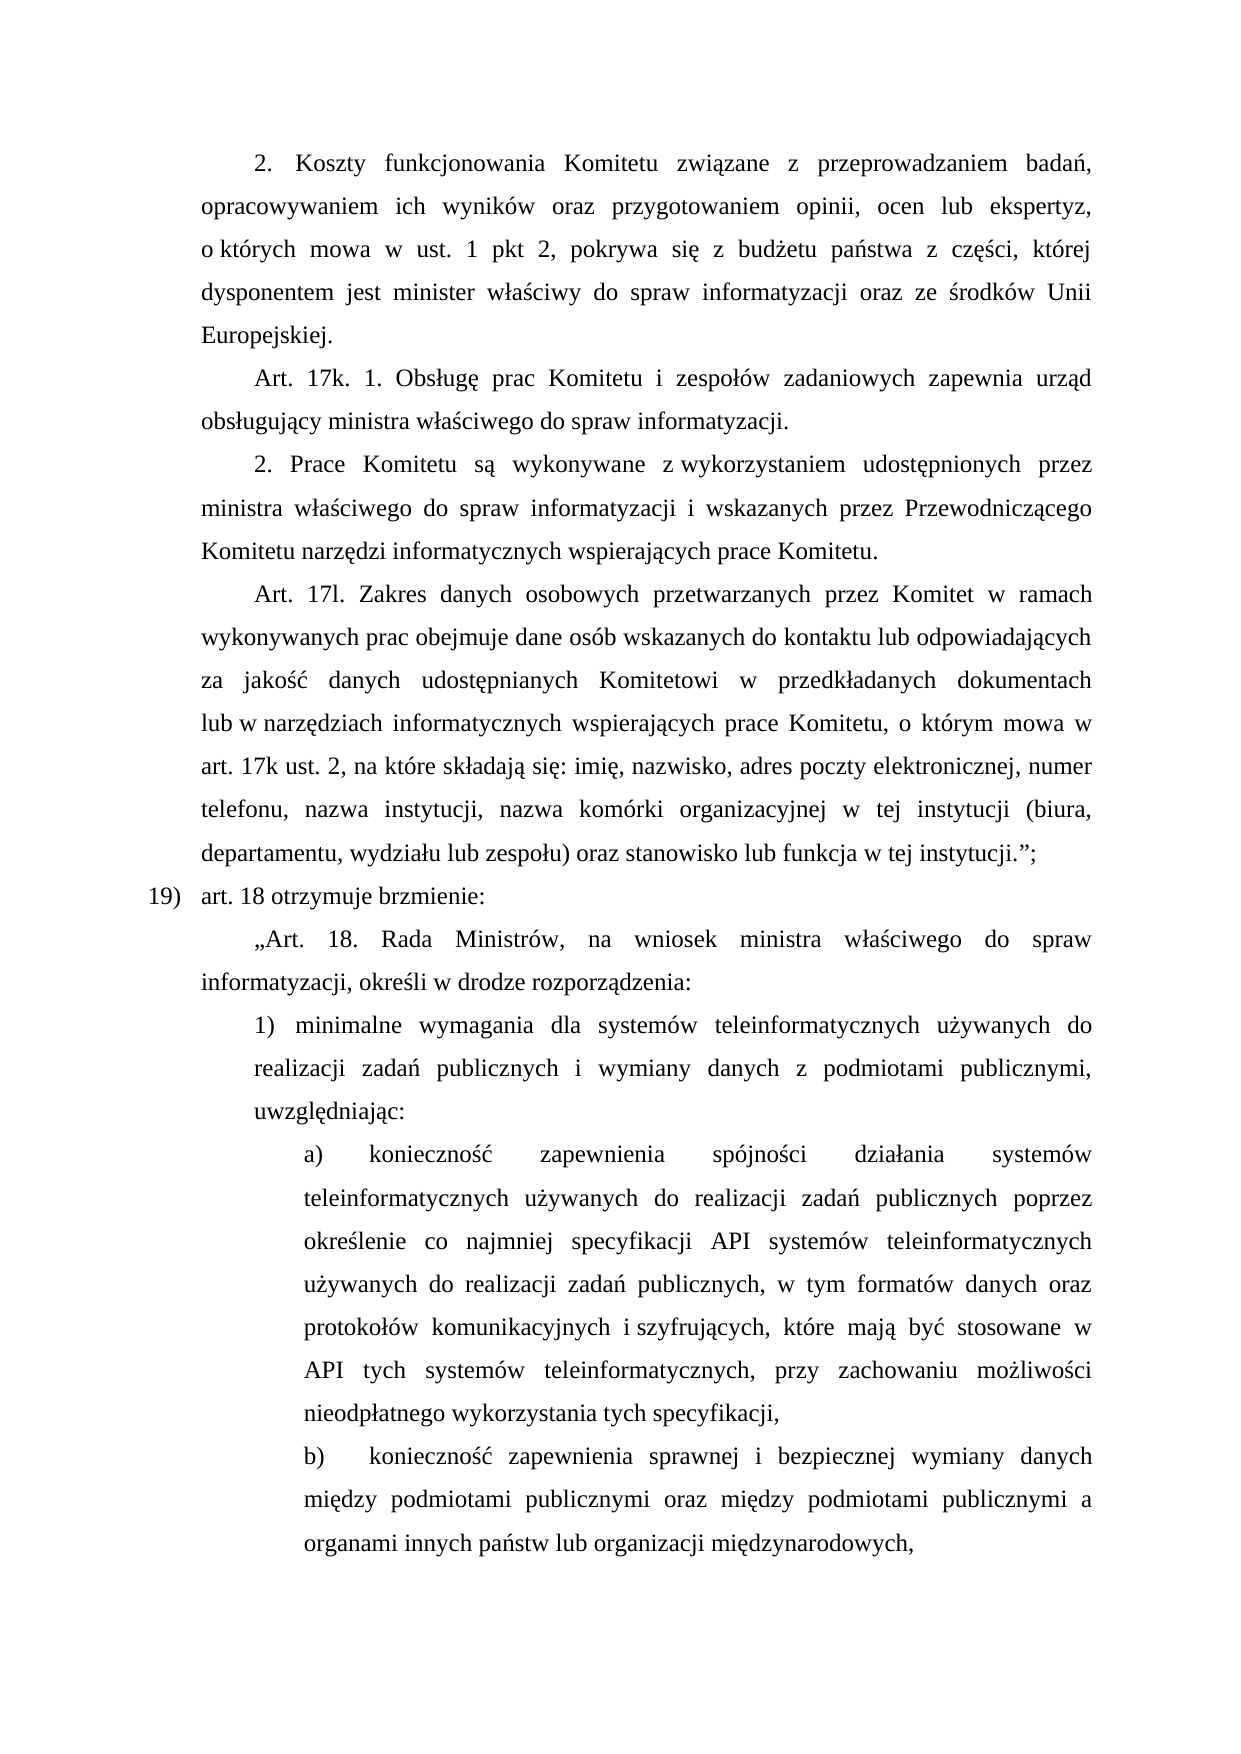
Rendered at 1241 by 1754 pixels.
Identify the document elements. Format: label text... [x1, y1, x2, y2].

text Art. 17k. 1. Obsługę prac Komitetu i zespołów zadaniowych zapewnia urząd obsługujący ministra właściwego do spraw informatyzacji. [201, 363, 1093, 435]
text 19) art. 18 otrzymuje brzmienie: [148, 881, 1093, 909]
text 2. Prace Komitetu są wykonywane z wykorzystaniem udostępnionych przez ministra właściwego do spraw informatyzacji i wskazanych przez Przewodniczącego Komitetu narzędzi informatycznych wspierających prace Komitetu. [201, 449, 1093, 564]
text „Art. 18. Rada Ministrów, na wniosek ministra właściwego do spraw informatyzacji, określi w drodze rozporządzenia: [201, 924, 1093, 996]
text Art. 17l. Zakres danych osobowych przetwarzanych przez Komitet w ramach wykonywanych prac obejmuje dane osób wskazanych do kontaktu lub odpowiadających za jakość danych udostępnianych Komitetowi w przedkładanych dokumentach lub w narzędziach informatycznych wspierających prace Komitetu, o którym mowa w art. 17k ust. 2, na które składają się: imię, nazwisko, adres poczty elektronicznej, numer telefonu, nazwa instytucji, nazwa komórki organizacyjnej w tej instytucji (biura, departamentu, wydziału lub zespołu) oraz stanowisko lub funkcja w tej instytucji.”; [201, 579, 1093, 866]
text 2. Koszty funkcjonowania Komitetu związane z przeprowadzaniem badań, opracowywaniem ich wyników oraz przygotowaniem opinii, ocen lub ekspertyz, o których mowa w ust. 1 pkt 2, pokrywa się z budżetu państwa z części, której dysponentem jest minister właściwy do spraw informatyzacji oraz ze środków Unii Europejskiej. [201, 148, 1093, 349]
text a) konieczność zapewnienia spójności działania systemów teleinformatycznych używanych do realizacji zadań publicznych poprzez określenie co najmniej specyfikacji API systemów teleinformatycznych używanych do realizacji zadań publicznych, w tym formatów danych oraz protokołów komunikacyjnych i szyfrujących, które mają być stosowane w API tych systemów teleinformatycznych, przy zachowaniu możliwości nieodpłatnego wykorzystania tych specyfikacji, [303, 1139, 1093, 1427]
text 1) minimalne wymagania dla systemów teleinformatycznych używanych do realizacji zadań publicznych i wymiany danych z podmiotami publicznymi, uwzględniając: [254, 1010, 1093, 1125]
text b) konieczność zapewnienia sprawnej i bezpiecznej wymiany danych między podmiotami publicznymi oraz między podmiotami publicznymi a organami innych państw lub organizacji międzynarodowych, [303, 1441, 1093, 1556]
